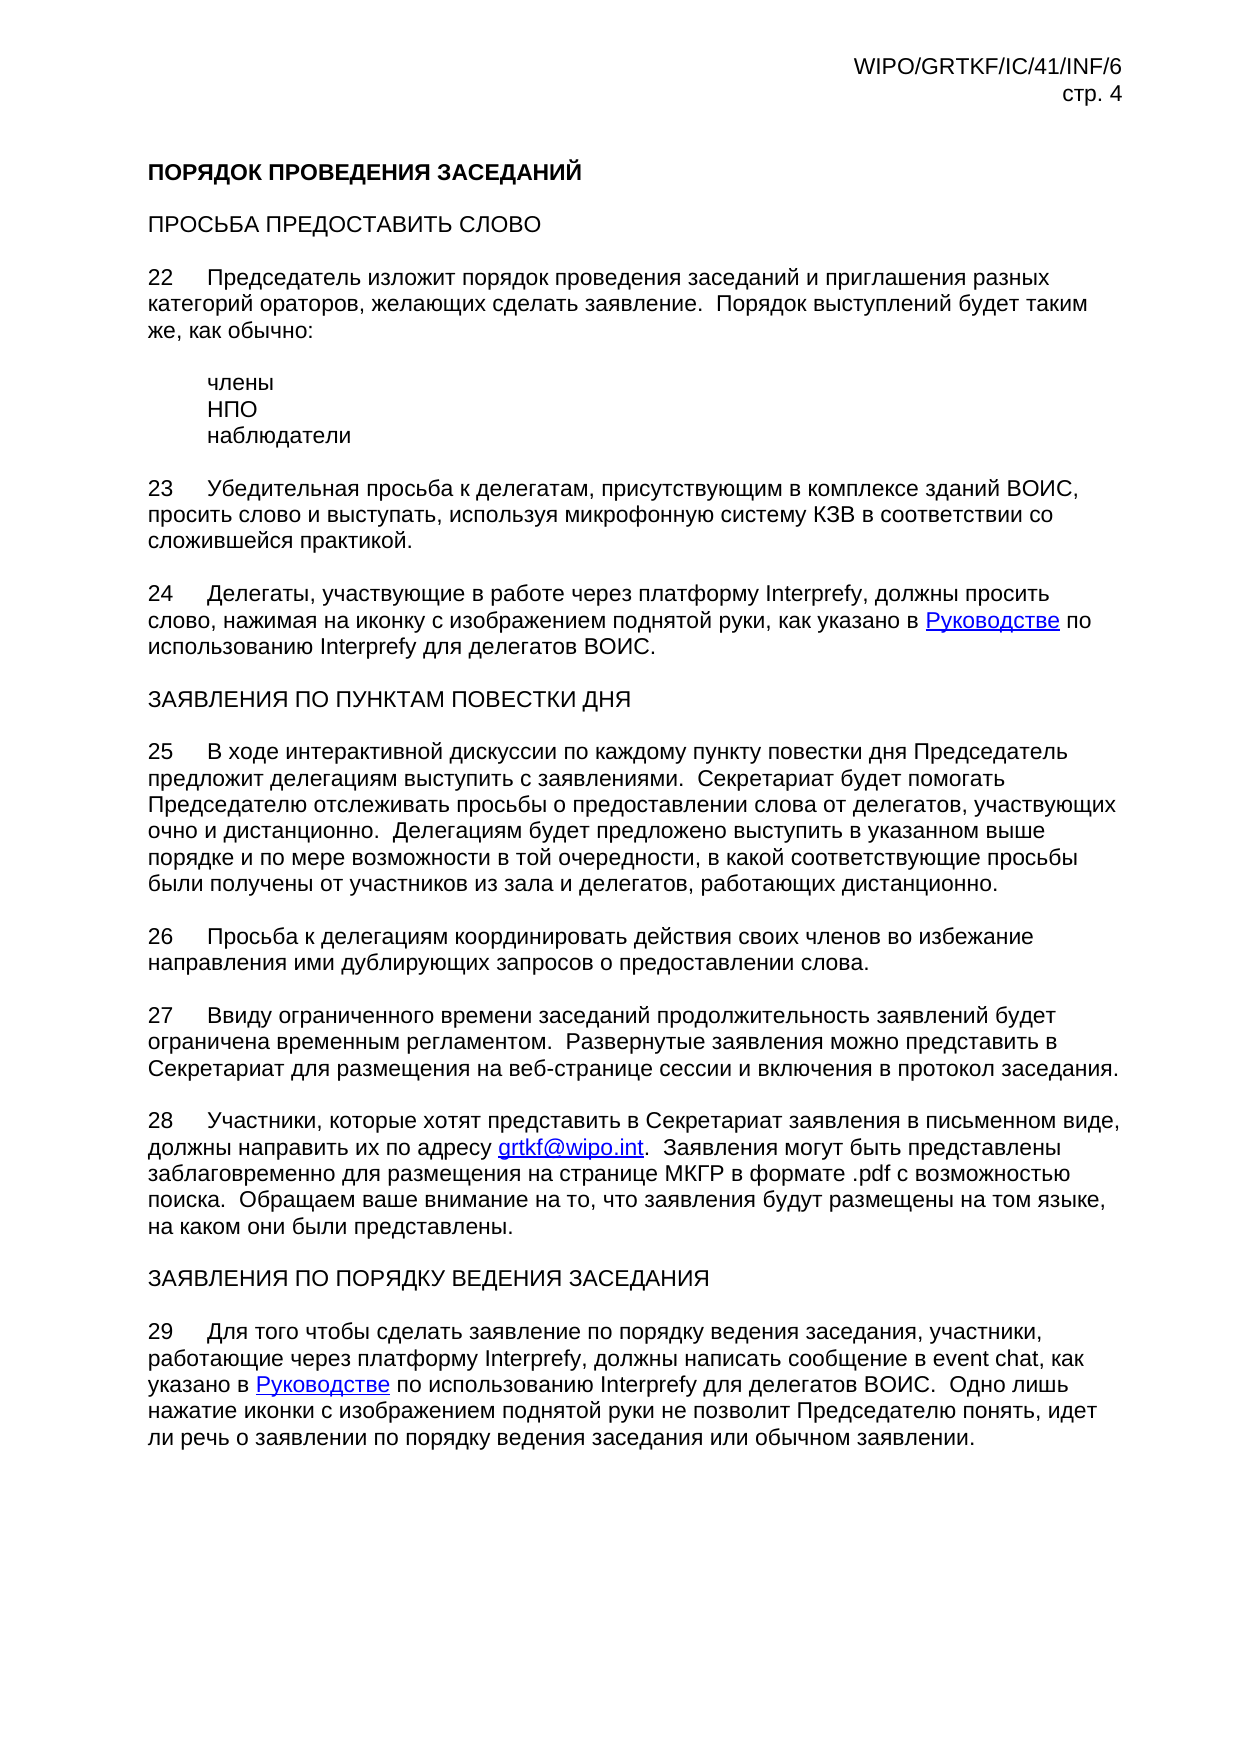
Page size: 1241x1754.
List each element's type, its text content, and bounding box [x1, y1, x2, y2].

text ЗАЯВЛЕНИЯ ПО ПУНКТАМ ПОВЕСТКИ ДНЯ [148, 686, 1122, 712]
text Делегаты, участвующие в работе через платформу Interprefy, должны просить слово, нажимая на иконку с изображением поднятой руки, как указано в Руководстве по использованию Interprefy для делегатов ВОИС. [148, 580, 1122, 659]
text Просьба к делегациям координировать действия своих членов во избежание направления ими дублирующих запросов о предоставлении слова. [148, 923, 1122, 976]
text Для того чтобы сделать заявление по порядку ведения заседания, участники, работающие через платформу Interprefy, должны написать сообщение в event chat, как указано в Руководстве по использованию Interprefy для делегатов ВОИС. Одно лишь нажатие иконки с изображением поднятой руки не позволит Председателю понять, идет ли речь о заявлении по порядку ведения заседания или обычном заявлении. [148, 1318, 1122, 1450]
text ПРОСЬБА ПРЕДОСТАВИТЬ СЛОВО [148, 211, 1122, 238]
text наблюдатели [207, 422, 1122, 448]
text В ходе интерактивной дискуссии по каждому пункту повестки дня Председатель предложит делегациям выступить с заявлениями. Секретариат будет помогать Председателю отслеживать просьбы о предоставлении слова от делегатов, участвующих очно и дистанционно. Делегациям будет предложено выступить в указанном выше порядке и по мере возможности в той очередности, в какой соответствующие просьбы были получены от участников из зала и делегатов, работающих дистанционно. [148, 738, 1122, 896]
text Участники, которые хотят представить в Секретариат заявления в письменном виде, должны направить их по адресу grtkf@wipo.int. Заявления могут быть представлены заблаговременно для размещения на странице МКГР в формате .pdf с возможностью поиска. Обращаем ваше внимание на то, что заявления будут размещены на том языке, на каком они были представлены. [148, 1107, 1122, 1239]
text НПО [207, 396, 1122, 422]
text Ввиду ограниченного времени заседаний продолжительность заявлений будет ограничена временным регламентом. Развернутые заявления можно представить в Секретариат для размещения на веб-странице сессии и включения в протокол заседания. [148, 1002, 1122, 1081]
text Убедительная просьба к делегатам, присутствующим в комплексе зданий ВОИС, просить слово и выступать, используя микрофонную систему КЗВ в соответствии со сложившейся практикой. [148, 475, 1122, 554]
text члены [207, 369, 1122, 396]
text Председатель изложит порядок проведения заседаний и приглашения разных категорий ораторов, желающих сделать заявление. Порядок выступлений будет таким же, как обычно: [148, 264, 1122, 343]
text ПОРЯДОК ПРОВЕДЕНИЯ ЗАСЕДАНИЙ [148, 158, 1122, 185]
text ЗАЯВЛЕНИЯ ПО ПОРЯДКУ ВЕДЕНИЯ ЗАСЕДАНИЯ [148, 1265, 1122, 1292]
